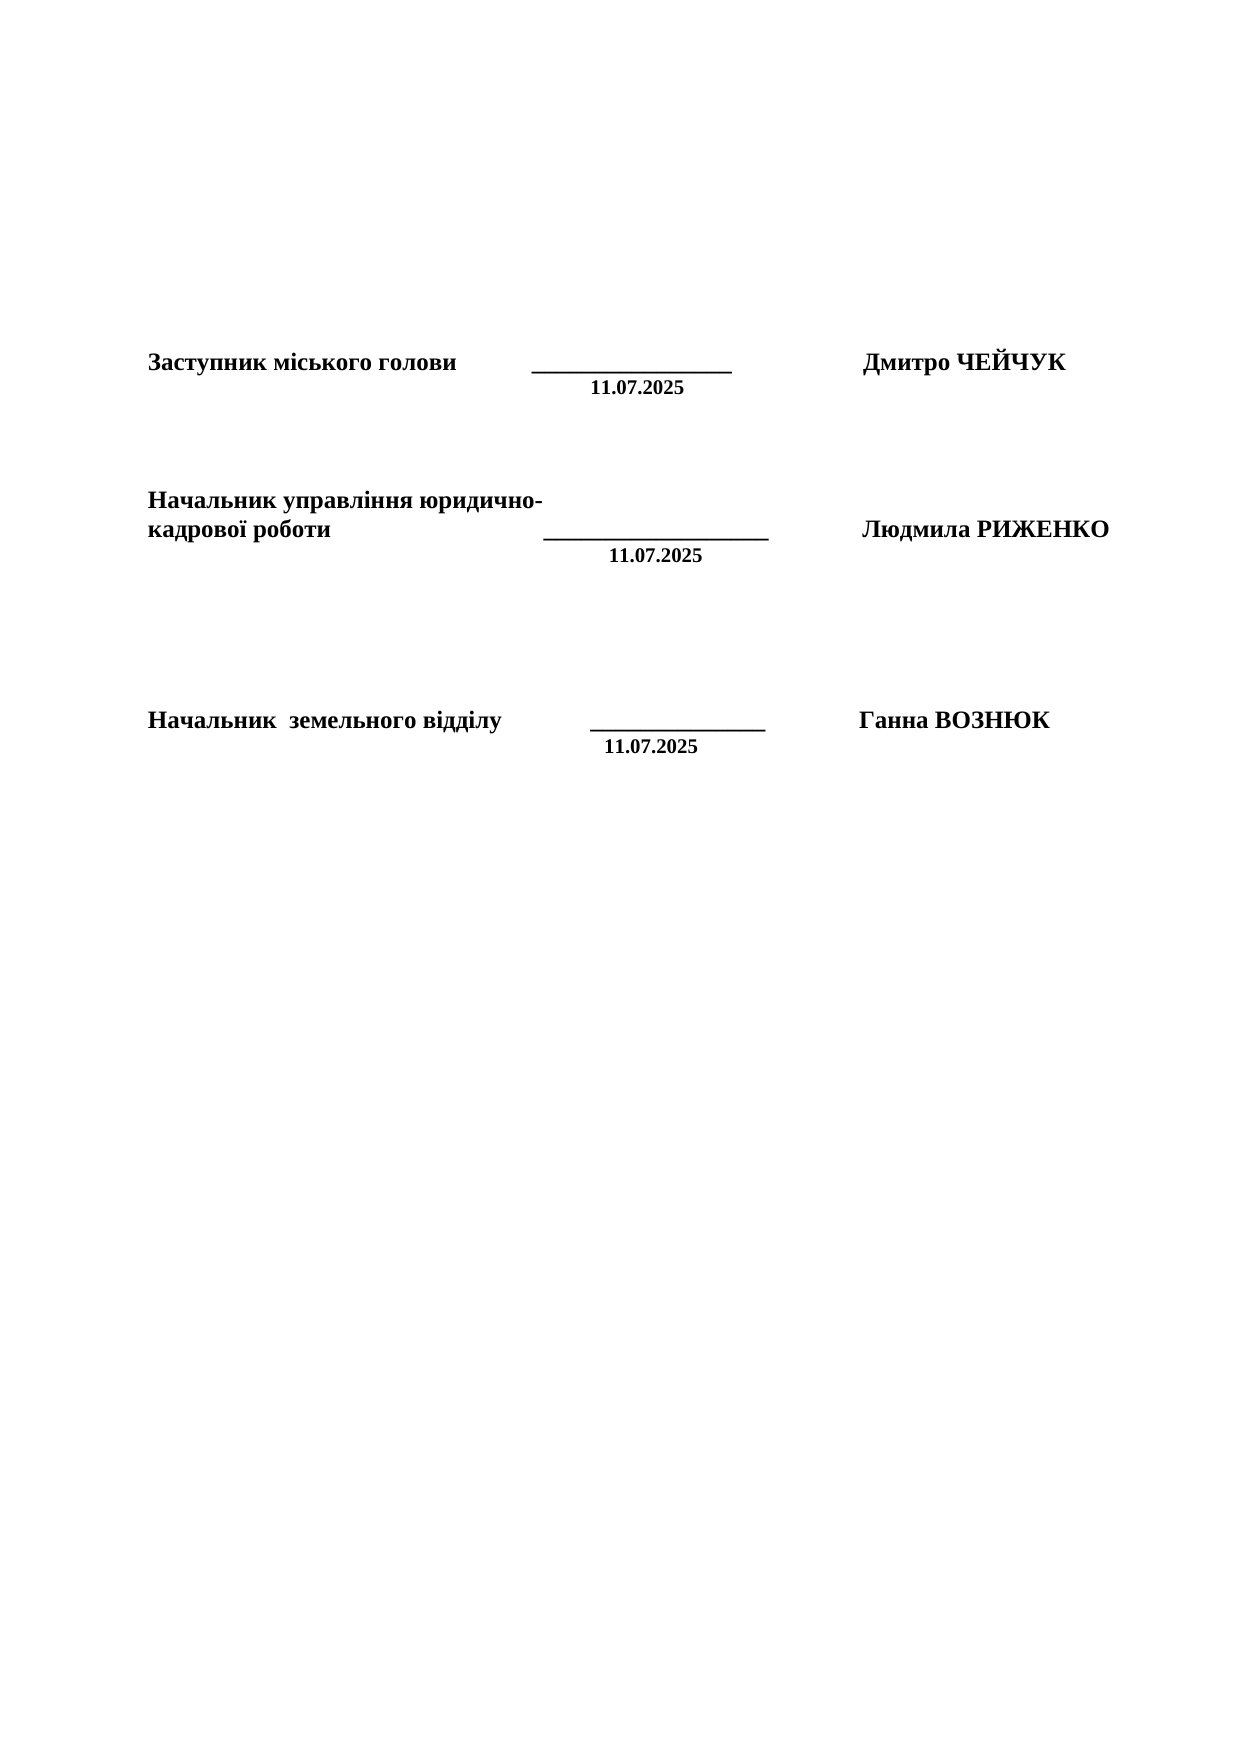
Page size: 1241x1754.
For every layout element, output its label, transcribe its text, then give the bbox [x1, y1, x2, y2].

text Начальник управління юридично- [148, 457, 1152, 514]
text кадрової роботи __________________ Людмила РИЖЕНКО [148, 514, 1152, 543]
text 11.07.2025 [148, 543, 1152, 567]
text Начальник земельного відділу ______________ Ганна ВОЗНЮК [148, 706, 1152, 734]
text 11.07.2025 [590, 375, 1152, 428]
text Заступник міського голови ________________ Дмитро ЧЕЙЧУК [148, 318, 1152, 375]
text 11.07.2025 [148, 734, 1152, 758]
